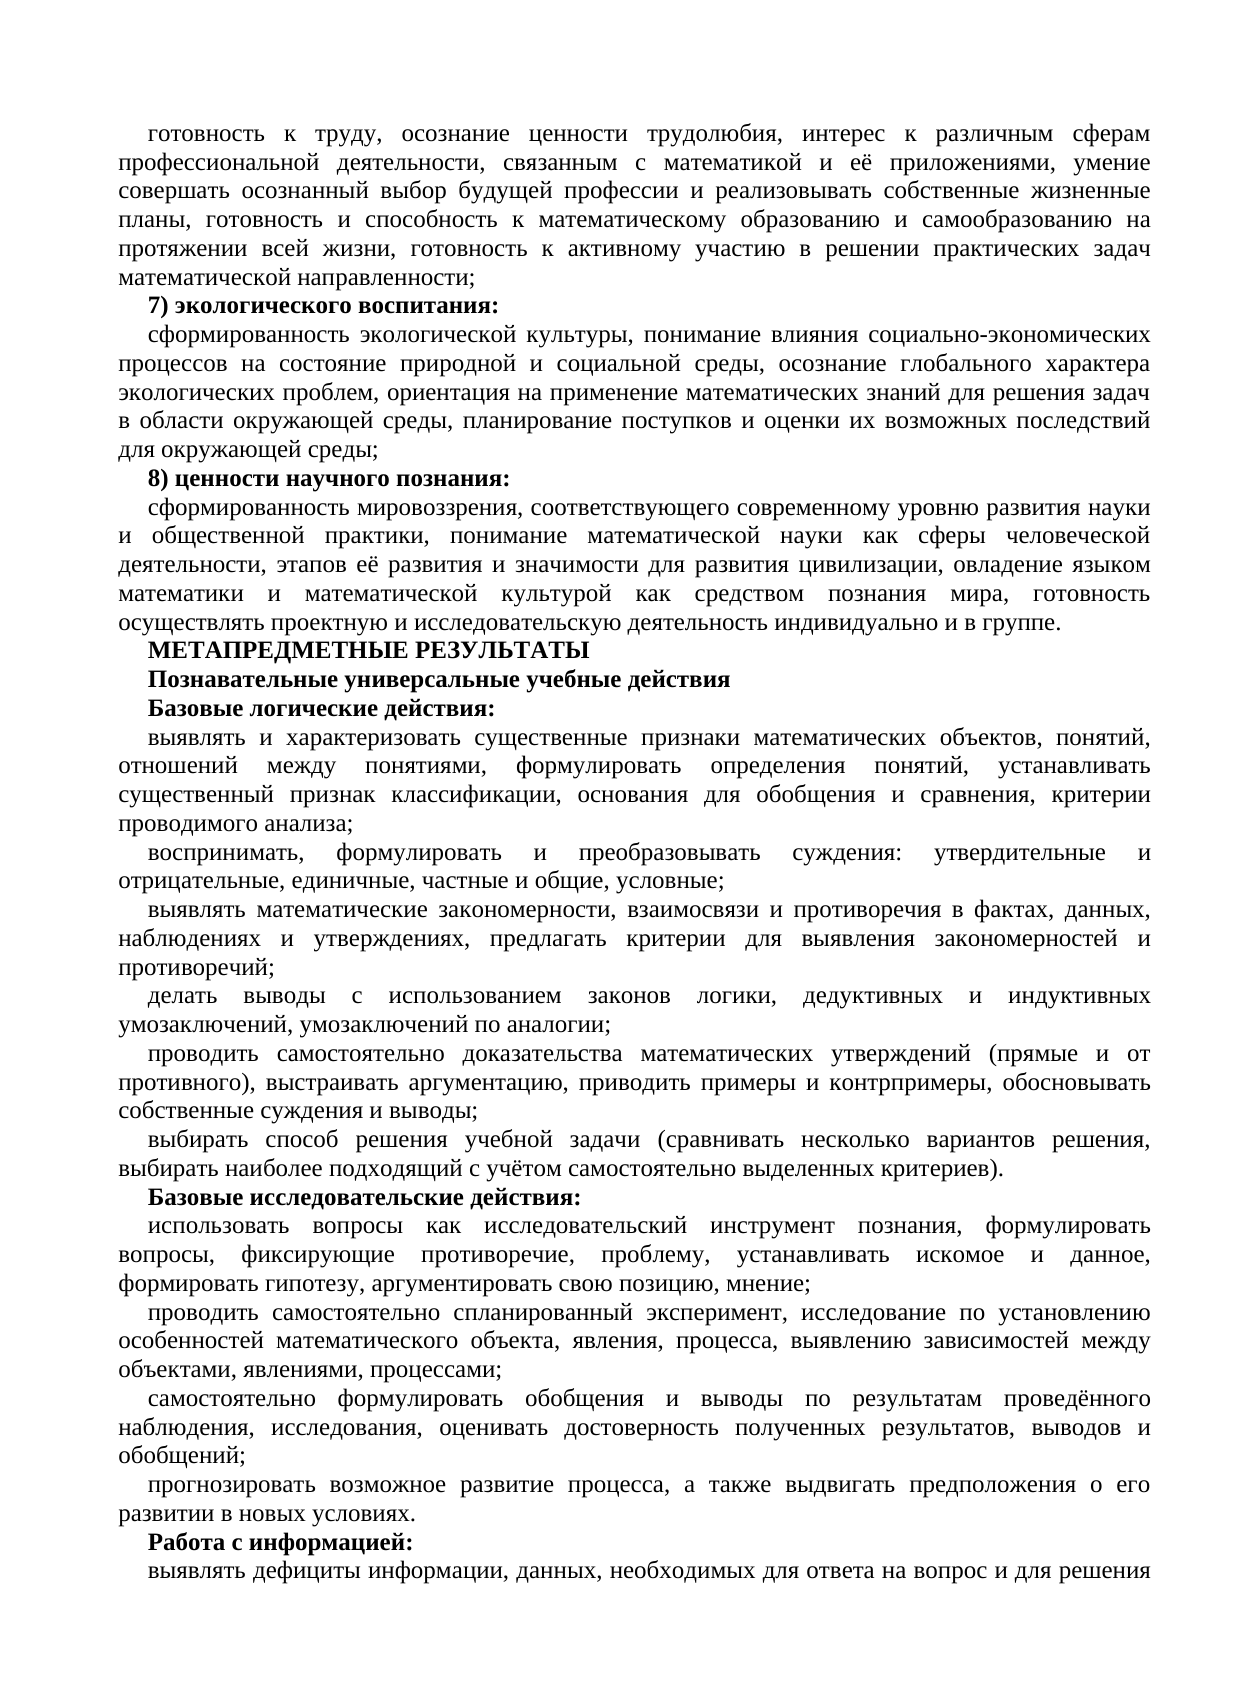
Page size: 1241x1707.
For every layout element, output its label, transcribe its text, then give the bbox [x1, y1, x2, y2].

text сформированность экологической культуры, понимание влияния социально-экономических процессов на состояние природной и социальной среды, осознание глобального характера экологических проблем, ориентация на применение математических знаний для решения задач в области окружающей среды, планирование поступков и оценки их возможных последствий для окружающей среды; [118, 319, 1152, 463]
text Познавательные универсальные учебные действия [118, 664, 1152, 693]
text Базовые исследовательские действия: [118, 1182, 1152, 1211]
text выбирать способ решения учебной задачи (сравнивать несколько вариантов решения, выбирать наиболее подходящий с учётом самостоятельно выделенных критериев). [118, 1124, 1152, 1182]
text самостоятельно формулировать обобщения и выводы по результатам проведённого наблюдения, исследования, оценивать достоверность полученных результатов, выводов и обобщений; [118, 1383, 1152, 1469]
text проводить самостоятельно доказательства математических утверждений (прямые и от противного), выстраивать аргументацию, приводить примеры и контрпримеры, обосновывать собственные суждения и выводы; [118, 1038, 1152, 1124]
text 7) экологического воспитания: [118, 291, 1152, 319]
text проводить самостоятельно спланированный эксперимент, исследование по установлению особенностей математического объекта, явления, процесса, выявлению зависимостей между объектами, явлениями, процессами; [118, 1297, 1152, 1383]
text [118, 1556, 1152, 1584]
text воспринимать, формулировать и преобразовывать суждения: утвердительные и отрицательные, единичные, частные и общие, условные; [118, 837, 1152, 894]
text сформированность мировоззрения, соответствующего современному уровню развития науки и общественной практики, понимание математической науки как сферы человеческой деятельности, этапов её развития и значимости для развития цивилизации, овладение языком математики и математической культурой как средством познания мира, готовность осуществлять проектную и исследовательскую деятельность индивидуально и в группе. [118, 492, 1152, 636]
text делать выводы с использованием законов логики, дедуктивных и индуктивных умозаключений, умозаключений по аналогии; [118, 981, 1152, 1038]
text Базовые логические действия: [118, 693, 1152, 722]
text использовать вопросы как исследовательский инструмент познания, формулировать вопросы, фиксирующие противоречие, проблему, устанавливать искомое и данное, формировать гипотезу, аргументировать свою позицию, мнение; [118, 1211, 1152, 1297]
text готовность к труду, осознание ценности трудолюбия, интерес к различным сферам профессиональной деятельности, связанным с математикой и её приложениями, умение совершать осознанный выбор будущей профессии и реализовывать собственные жизненные планы, готовность и способность к математическому образованию и самообразованию на протяжении всей жизни, готовность к активному участию в решении практических задач математической направленности; [118, 118, 1152, 291]
text выявлять математические закономерности, взаимосвязи и противоречия в фактах, данных, наблюдениях и утверждениях, предлагать критерии для выявления закономерностей и противоречий; [118, 894, 1152, 981]
text выявлять и характеризовать существенные признаки математических объектов, понятий, отношений между понятиями, формулировать определения понятий, устанавливать существенный признак классификации, основания для обобщения и сравнения, критерии проводимого анализа; [118, 722, 1152, 837]
text МЕТАПРЕДМЕТНЫЕ РЕЗУЛЬТАТЫ [118, 636, 1152, 664]
text Работа с информацией: [118, 1527, 1152, 1556]
text 8) ценности научного познания: [118, 463, 1152, 492]
text прогнозировать возможное развитие процесса, а также выдвигать предположения о его развитии в новых условиях. [118, 1469, 1152, 1527]
